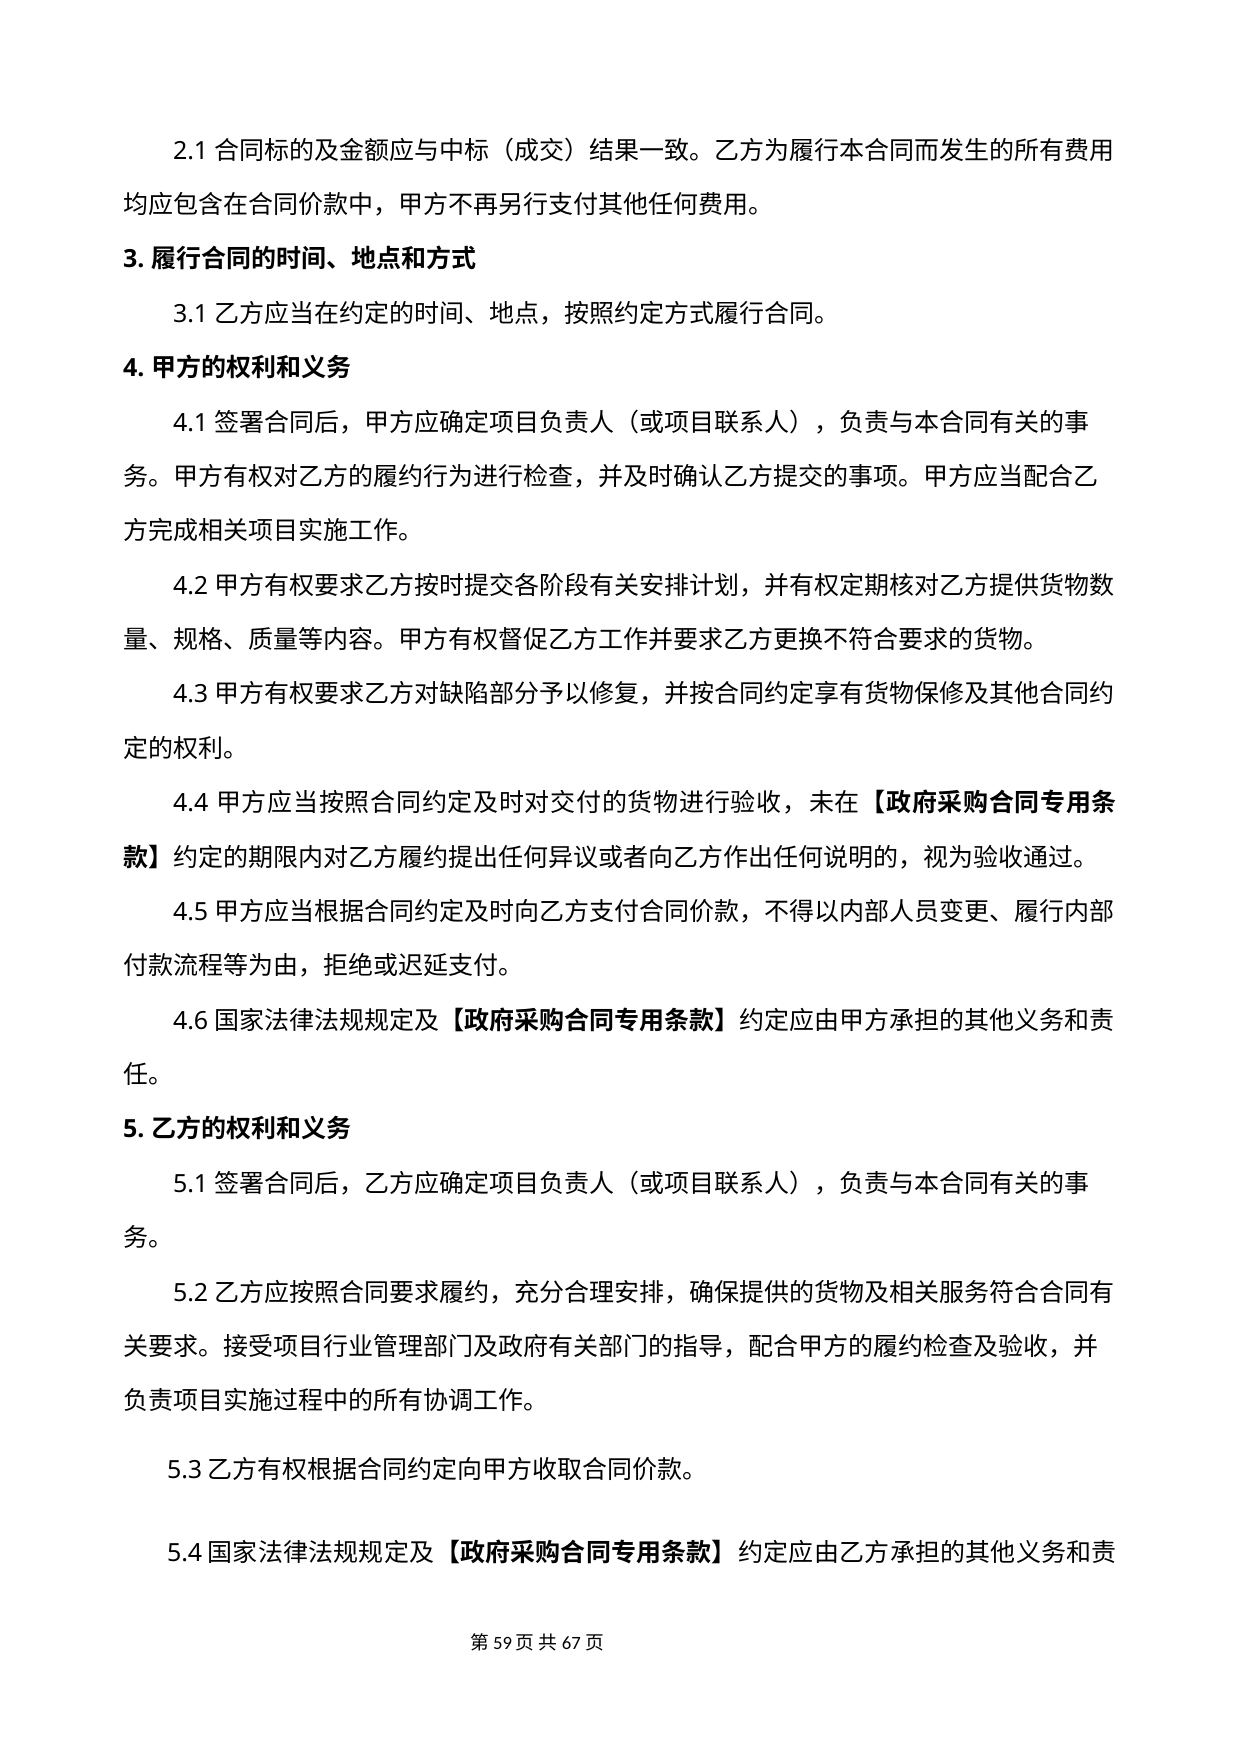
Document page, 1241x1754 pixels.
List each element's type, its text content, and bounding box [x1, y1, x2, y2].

text 3.1 乙方应当在约定的时间、地点，按照约定方式履行合同。 [123, 293, 1117, 329]
text 5. 乙方的权利和义务 [123, 1109, 1117, 1145]
text 4.1 签署合同后，甲方应确定项目负责人（或项目联系人），负责与本合同有关的事务。甲方有权对乙方的履约行为进行检查，并及时确认乙方提交的事项。甲方应当配合乙方完成相关项目实施工作。 [123, 402, 1117, 547]
text 4.6 国家法律法规规定及【政府采购合同专用条款】约定应由甲方承担的其他义务和责任。 [123, 1000, 1117, 1091]
text 2.1 合同标的及金额应与中标（成交）结果一致。乙方为履行本合同而发生的所有费用均应包含在合同价款中，甲方不再另行支付其他任何费用。 [123, 130, 1117, 221]
text 4.4 甲方应当按照合同约定及时对交付的货物进行验收，未在【政府采购合同专用条款】约定的期限内对乙方履约提出任何异议或者向乙方作出任何说明的，视为验收通过。 [123, 783, 1117, 873]
text 5.2 乙方应按照合同要求履约，充分合理安排，确保提供的货物及相关服务符合合同有关要求。接受项目行业管理部门及政府有关部门的指导，配合甲方的履约检查及验收，并负责项目实施过程中的所有协调工作。 [123, 1272, 1117, 1417]
text 4.5 甲方应当根据合同约定及时向乙方支付合同价款，不得以内部人员变更、履行内部付款流程等为由，拒绝或迟延支付。 [123, 891, 1117, 982]
text 4.2 甲方有权要求乙方按时提交各阶段有关安排计划，并有权定期核对乙方提供货物数量、规格、质量等内容。甲方有权督促乙方工作并要求乙方更换不符合要求的货物。 [123, 565, 1117, 656]
text 4. 甲方的权利和义务 [123, 348, 1117, 384]
text 5.1 签署合同后，乙方应确定项目负责人（或项目联系人），负责与本合同有关的事务。 [123, 1163, 1117, 1254]
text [123, 1518, 1117, 1583]
text 3. 履行合同的时间、地点和方式 [123, 239, 1117, 275]
text 5.3乙方有权根据合同约定向甲方收取合同价款。 [123, 1435, 1117, 1500]
text 4.3 甲方有权要求乙方对缺陷部分予以修复，并按合同约定享有货物保修及其他合同约定的权利。 [123, 674, 1117, 764]
